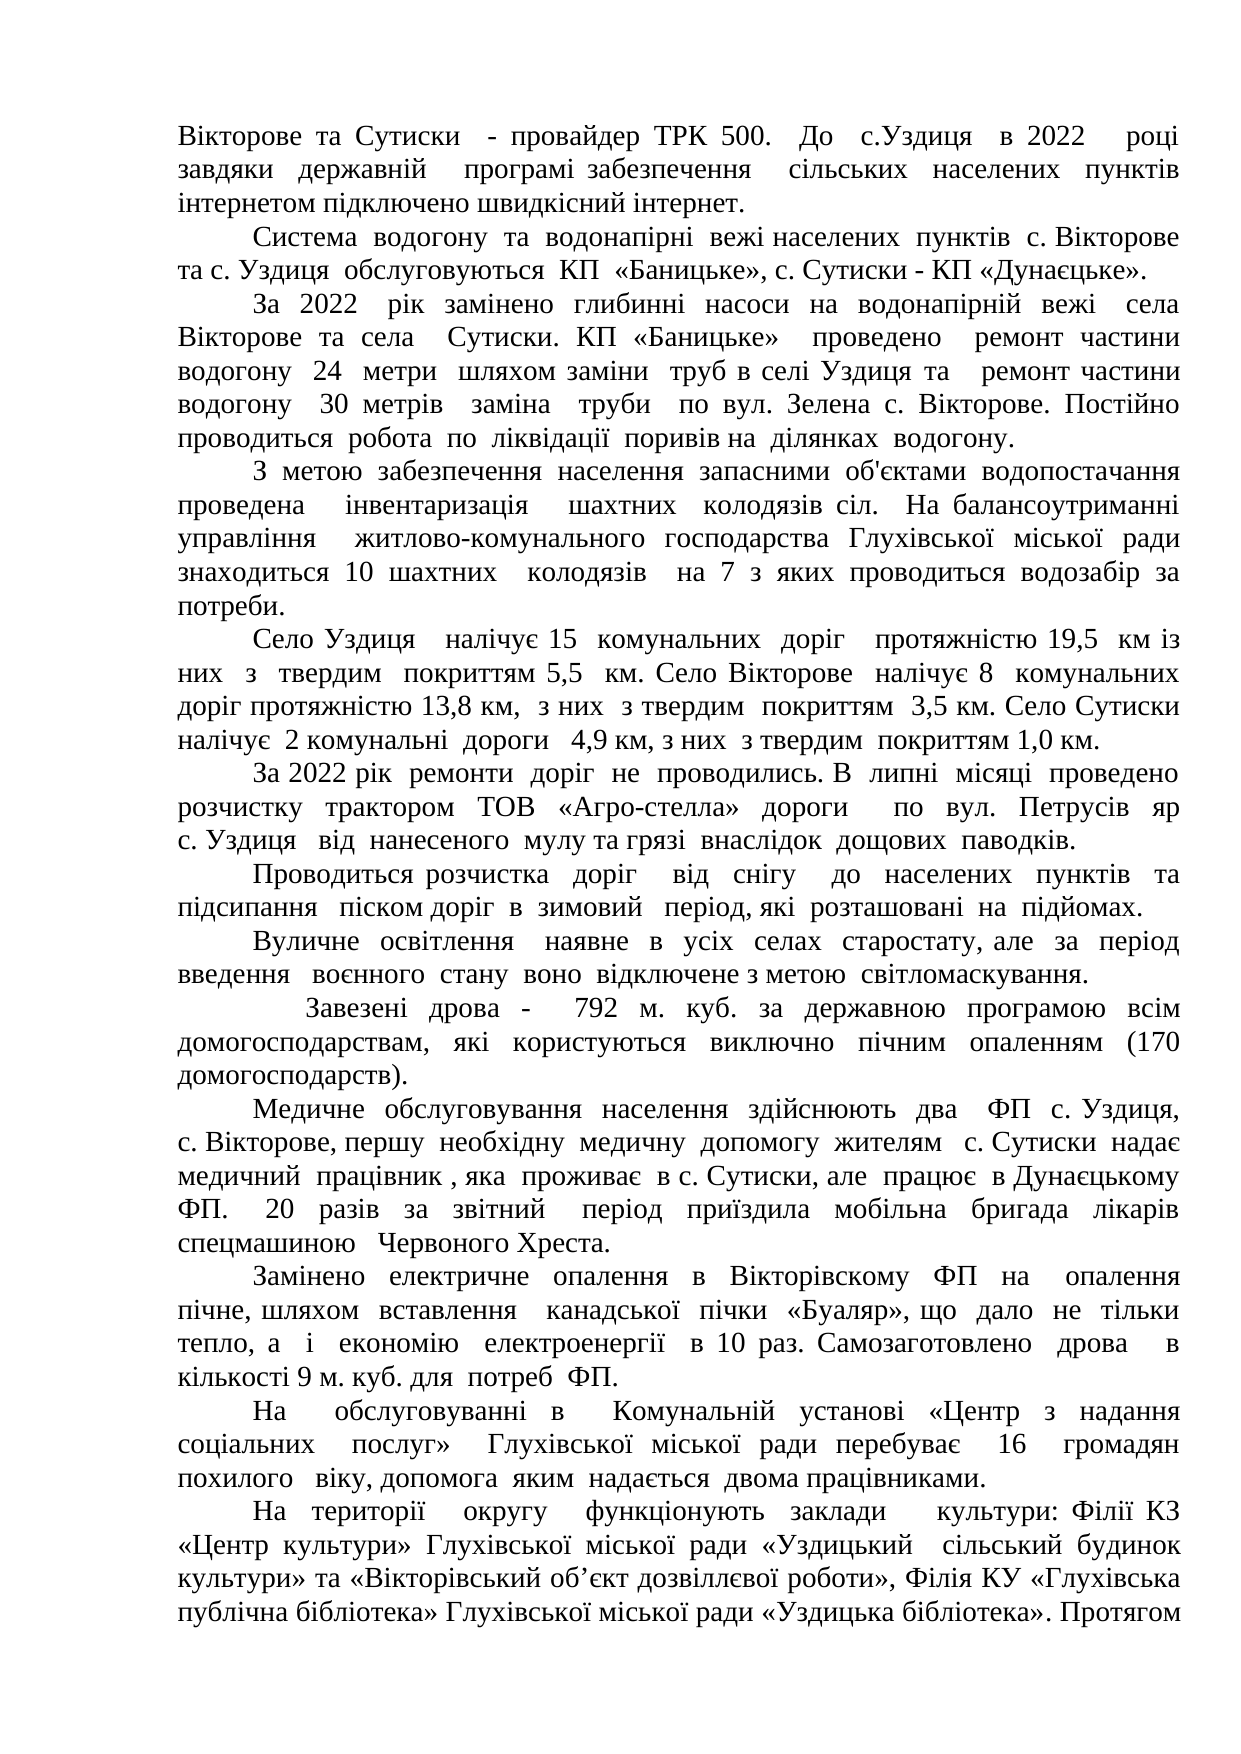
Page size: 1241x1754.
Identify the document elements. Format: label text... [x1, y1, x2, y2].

text Проводиться розчистка доріг від снігу до населених пунктів та підсипання піском доріг в зимовий період, які розташовані на підйомах. [177, 856, 1181, 923]
text Система водогону та водонапірні вежі населених пунктів с. Вікторове та с. Уздиця обслуговуються КП «Баницьке», с. Сутиски - КП «Дунаєцьке». [177, 219, 1181, 286]
text Завезені дрова - 792 м. куб. за державною програмою всім домогосподарствам, які користуються виключно пічним опаленням (170 домогосподарств). [177, 990, 1181, 1091]
text З метою забезпечення населення запасними об'єктами водопостачання проведена інвентаризація шахтних колодязів сіл. На балансоутриманні управління житлово-комунального господарства Глухівської міської ради знаходиться 10 шахтних колодязів на 7 з яких проводиться водозабір за потреби. [177, 453, 1181, 621]
text Медичне обслуговування населення здійснюють два ФП с. Уздиця, с. Вікторове, першу необхідну медичну допомогу жителям с. Сутиски надає медичний працівник , яка проживає в с. Сутиски, але працює в Дунаєцькому ФП. 20 разів за звітний період приїздила мобільна бригада лікарів спецмашиною Червоного Хреста. [177, 1091, 1181, 1258]
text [177, 1493, 1181, 1627]
text За 2022 рік замінено глибинні насоси на водонапірній вежі села Вікторове та села Сутиски. КП «Баницьке» проведено ремонт частини водогону 24 метри шляхом заміни труб в селі Уздиця та ремонт частини водогону 30 метрів заміна труби по вул. Зелена с. Вікторове. Постійно проводиться робота по ліквідації поривів на ділянках водогону. [177, 286, 1181, 453]
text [177, 118, 1181, 219]
text Село Уздиця налічує 15 комунальних доріг протяжністю 19,5 км із них з твердим покриттям 5,5 км. Село Вікторове налічує 8 комунальних доріг протяжністю 13,8 км, з них з твердим покриттям 3,5 км. Село Сутиски налічує 2 комунальні дороги 4,9 км, з них з твердим покриттям 1,0 км. [177, 621, 1181, 755]
text Вуличне освітлення наявне в усіх селах старостату, але за період введення воєнного стану воно відключене з метою світломаскування. [177, 923, 1181, 990]
text За 2022 рік ремонти доріг не проводились. В липні місяці проведено розчистку трактором ТОВ «Агро-стелла» дороги по вул. Петрусів яр с. Уздиця від нанесеного мулу та грязі внаслідок дощових паводків. [177, 755, 1181, 856]
text Замінено електричне опалення в Вікторівскому ФП на опалення пічне, шляхом вставлення канадської пічки «Буаляр», що дало не тільки тепло, а і економію електроенергії в 10 раз. Самозаготовлено дрова в кількості 9 м. куб. для потреб ФП. [177, 1258, 1181, 1393]
text На обслуговуванні в Комунальній установі «Центр з надання соціальних послуг» Глухівської міської ради перебуває 16 громадян похилого віку, допомога яким надається двома працівниками. [177, 1393, 1181, 1493]
